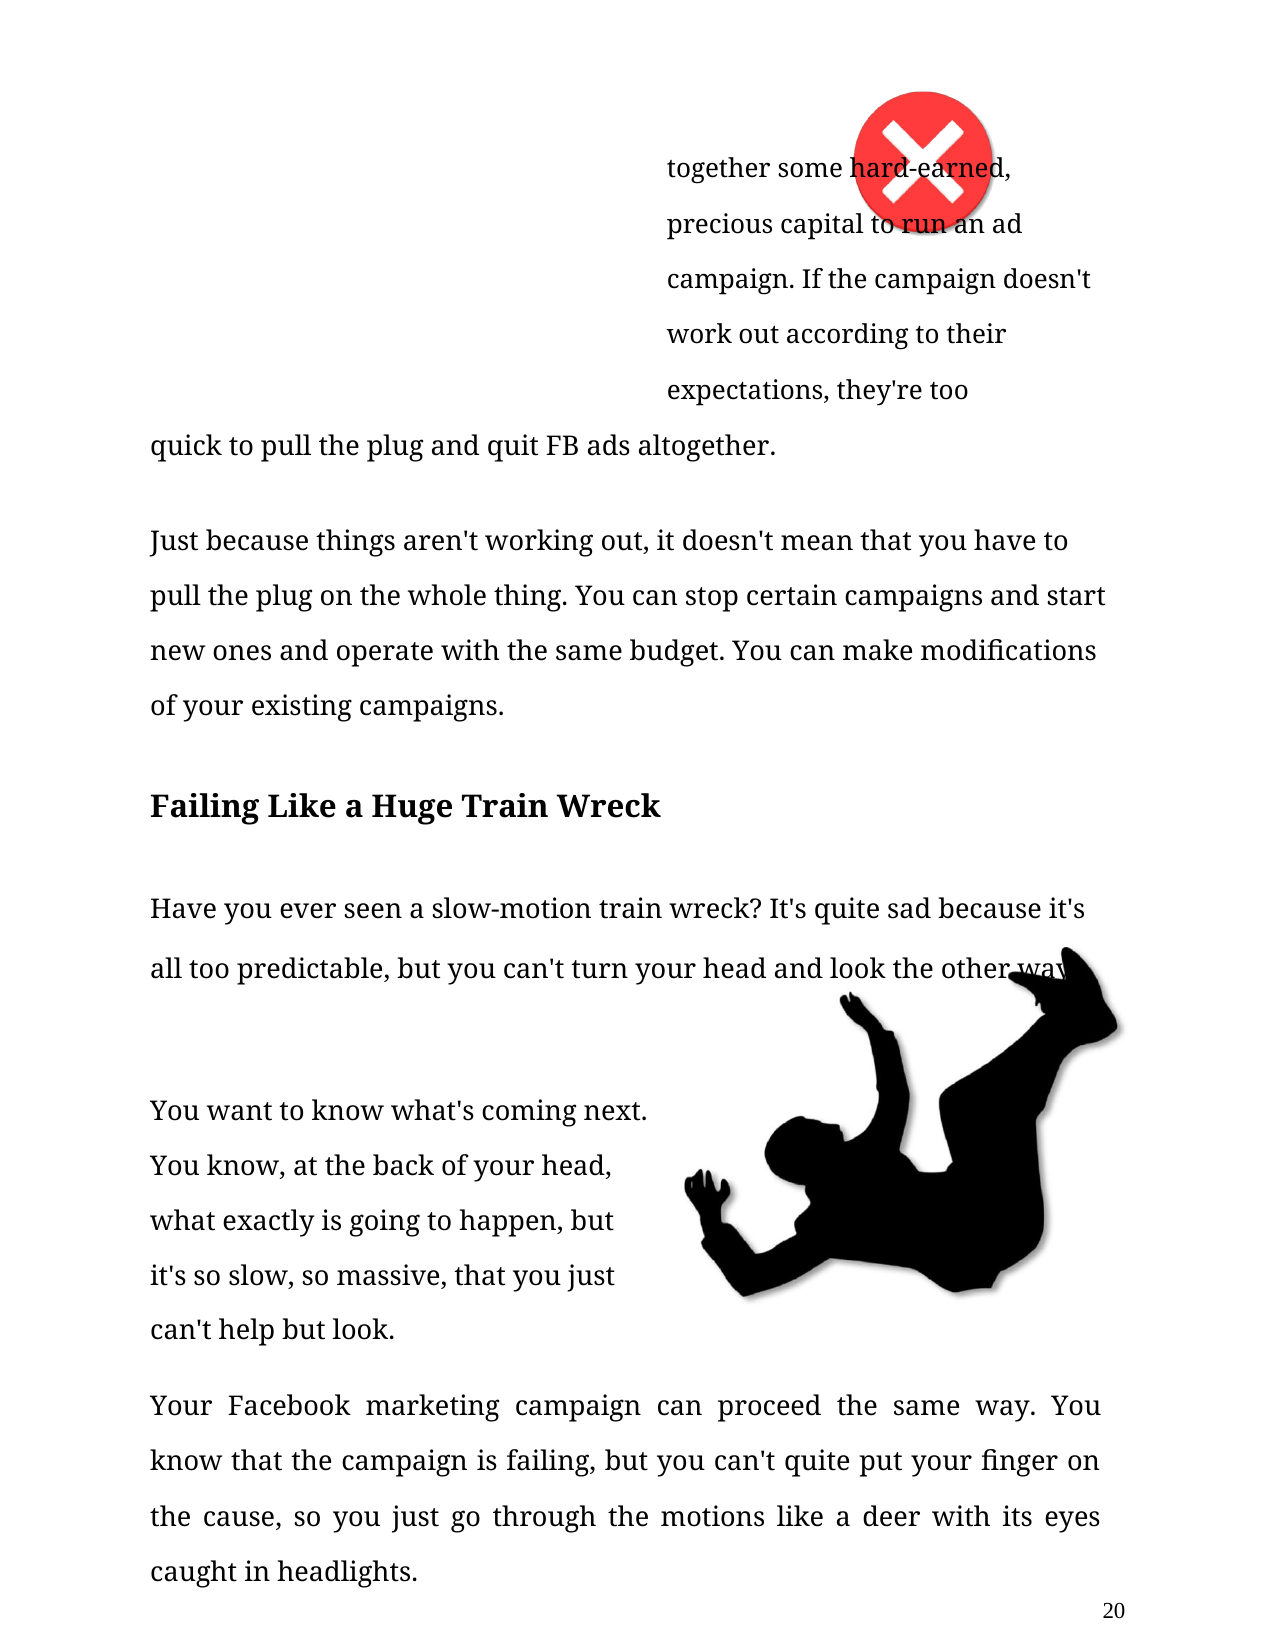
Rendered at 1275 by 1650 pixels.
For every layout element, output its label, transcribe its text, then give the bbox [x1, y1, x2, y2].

picture [818, 57, 1033, 150]
text Failing Like a Huge Train Wreck [150, 784, 1125, 827]
text Have you ever seen a slow-motion train wreck? It's quite sad because it's all too predictable, but you can't turn your head and look the other way. [150, 889, 1110, 987]
text quick to pull the plug and quit FB ads altogether. [150, 427, 1125, 463]
text Just because things aren't working out, it doesn't mean that you have to pull the plug on the whole thing. You can stop certain campaigns and start new ones and operate with the same budget. You can make modifications of your existing campaigns. [150, 522, 1121, 723]
text You want to know what's coming next. You know, at the back of your head, what exactly is going to happen, but it's so slow, so massive, that you just can't help but look. [150, 1091, 652, 1348]
text Your Facebook marketing campaign can proceed the same way. You know that the campaign is failing, but you can't quite put your finger on the cause, so you just go through the motions like a deer with its eyes caught in headlights. [150, 1387, 1102, 1589]
picture [680, 942, 1130, 1309]
